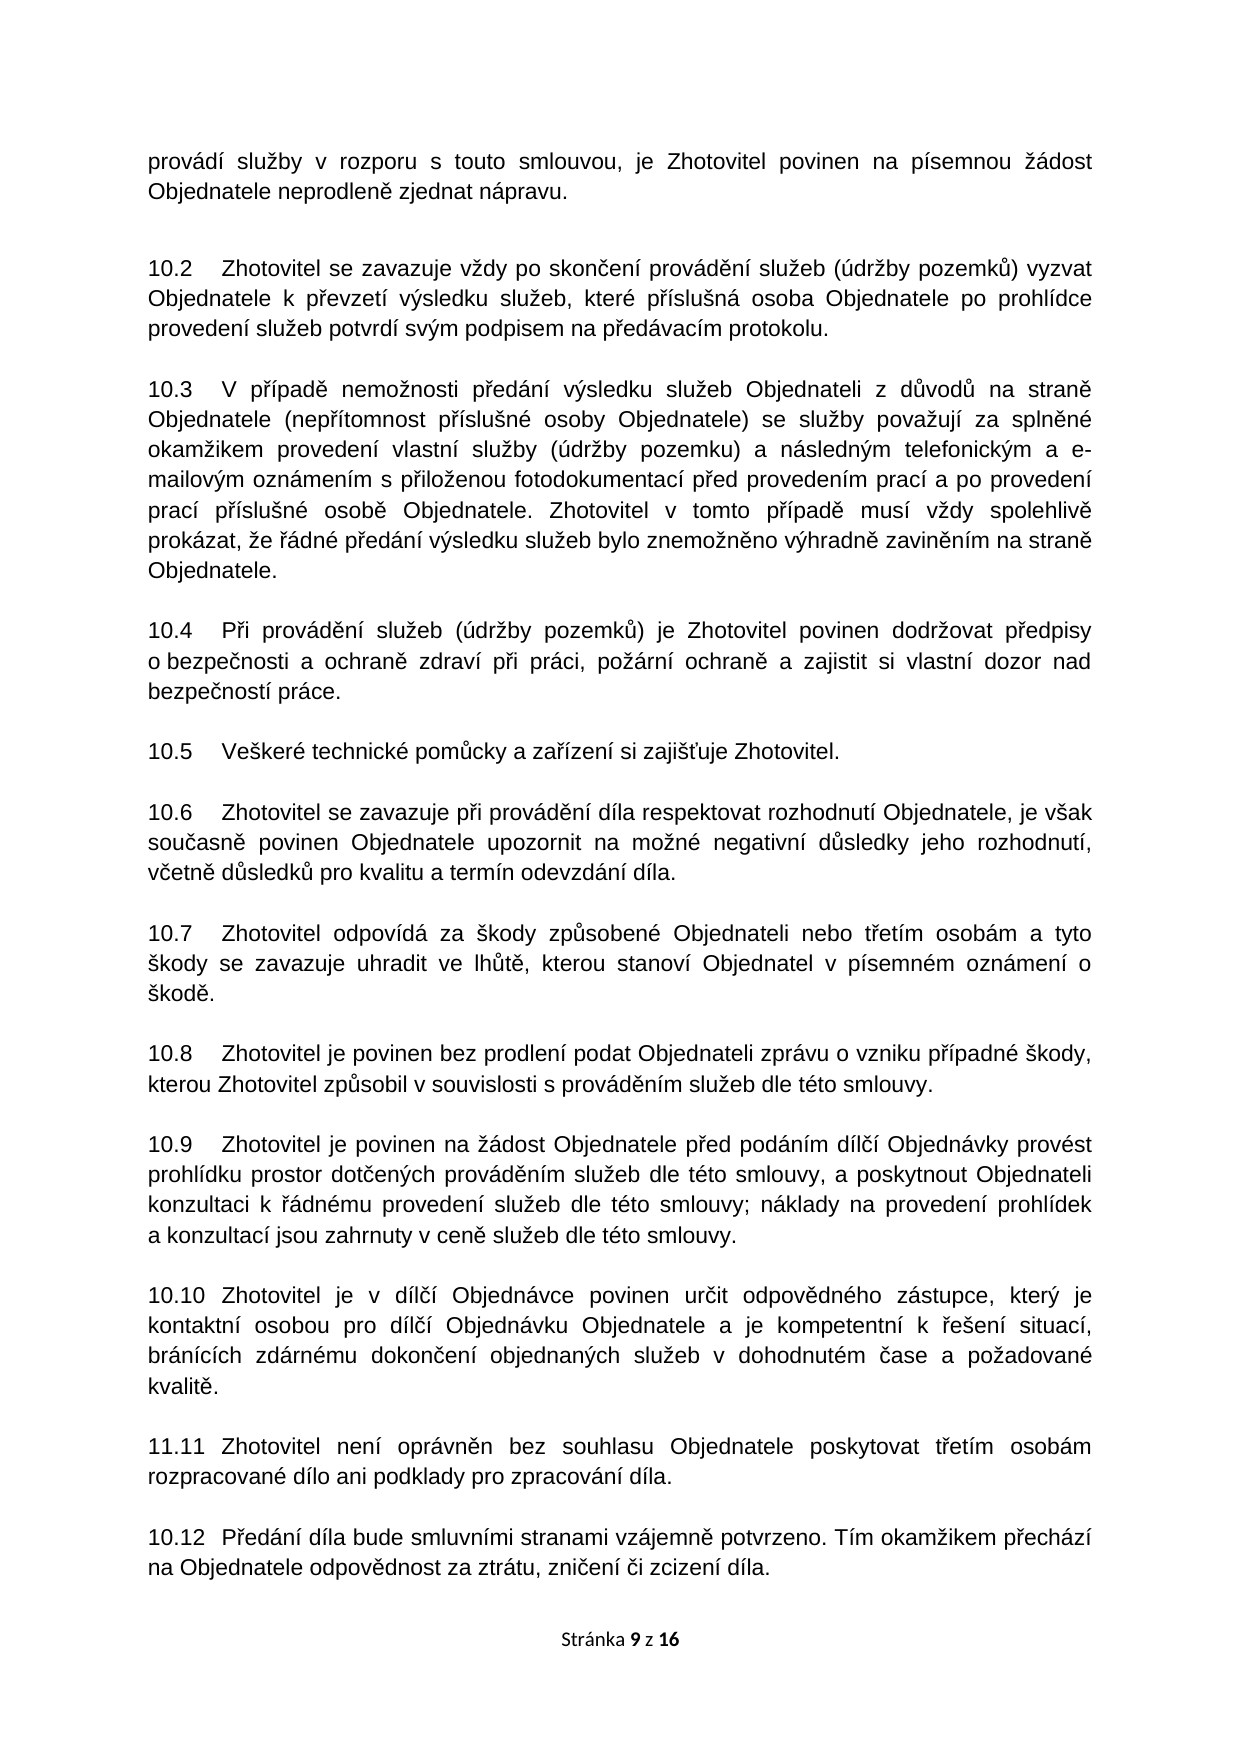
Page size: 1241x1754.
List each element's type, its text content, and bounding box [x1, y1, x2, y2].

list 10.9 Zhotovitel je povinen na žádost Objednatele před podáním dílčí Objednávky provést prohlídku prostor dotčených prováděním služeb dle této smlouvy, a poskytnout Objednateli konzultaci k řádnému provedení služeb dle této smlouvy; náklady na provedení prohlídek a konzultací jsou zahrnuty v ceně služeb dle této smlouvy. [148, 1131, 1093, 1248]
list 10.2 Zhotovitel se zavazuje vždy po skončení provádění služeb (údržby pozemků) vyzvat Objednatele k převzetí výsledku služeb, které příslušná osoba Objednatele po prohlídce provedení služeb potvrdí svým podpisem na předávacím protokolu. [148, 255, 1093, 342]
list 10.4 Při provádění služeb (údržby pozemků) je Zhotovitel povinen dodržovat předpisy o bezpečnosti a ochraně zdraví při práci, požární ochraně a zajistit si vlastní dozor nad bezpečností práce. [148, 617, 1093, 704]
list 10.10 Zhotovitel je v dílčí Objednávce povinen určit odpovědného zástupce, který je kontaktní osobou pro dílčí Objednávku Objednatele a je kompetentní k řešení situací, bránících zdárnému dokončení objednaných služeb v dohodnutém čase a požadované kvalitě. [148, 1282, 1093, 1399]
list 10.3 V případě nemožnosti předání výsledku služeb Objednateli z důvodů na straně Objednatele (nepřítomnost příslušné osoby Objednatele) se služby považují za splněné okamžikem provedení vlastní služby (údržby pozemku) a následným telefonickým a e-mailovým oznámením s přiloženou fotodokumentací před provedením prací a po provedení prací příslušné osobě Objednatele. Zhotovitel v tomto případě musí vždy spolehlivě prokázat, že řádné předání výsledku služeb bylo znemožněno výhradně zaviněním na straně Objednatele. [148, 376, 1093, 583]
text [148, 148, 1093, 204]
list 10.5 Veškeré technické pomůcky a zařízení si zajišťuje Zhotovitel. [148, 738, 1093, 764]
list 10.6 Zhotovitel se zavazuje při provádění díla respektovat rozhodnutí Objednatele, je však současně povinen Objednatele upozornit na možné negativní důsledky jeho rozhodnutí, včetně důsledků pro kvalitu a termín odevzdání díla. [148, 799, 1093, 885]
list 11.11 Zhotovitel není oprávněn bez souhlasu Objednatele poskytovat třetím osobám rozpracované dílo ani podklady pro zpracování díla. [148, 1433, 1093, 1489]
list 10.7 Zhotovitel odpovídá za škody způsobené Objednateli nebo třetím osobám a tyto škody se zavazuje uhradit ve lhůtě, kterou stanoví Objednatel v písemném oznámení o škodě. [148, 919, 1093, 1006]
list 10.12 Předání díla bude smluvními stranami vzájemně potvrzeno. Tím okamžikem přechází na Objednatele odpovědnost za ztrátu, zničení či zcizení díla. [148, 1524, 1093, 1580]
list 10.8 Zhotovitel je povinen bez prodlení podat Objednateli zprávu o vzniku případné škody, kterou Zhotovitel způsobil v souvislosti s prováděním služeb dle této smlouvy. [148, 1040, 1093, 1097]
